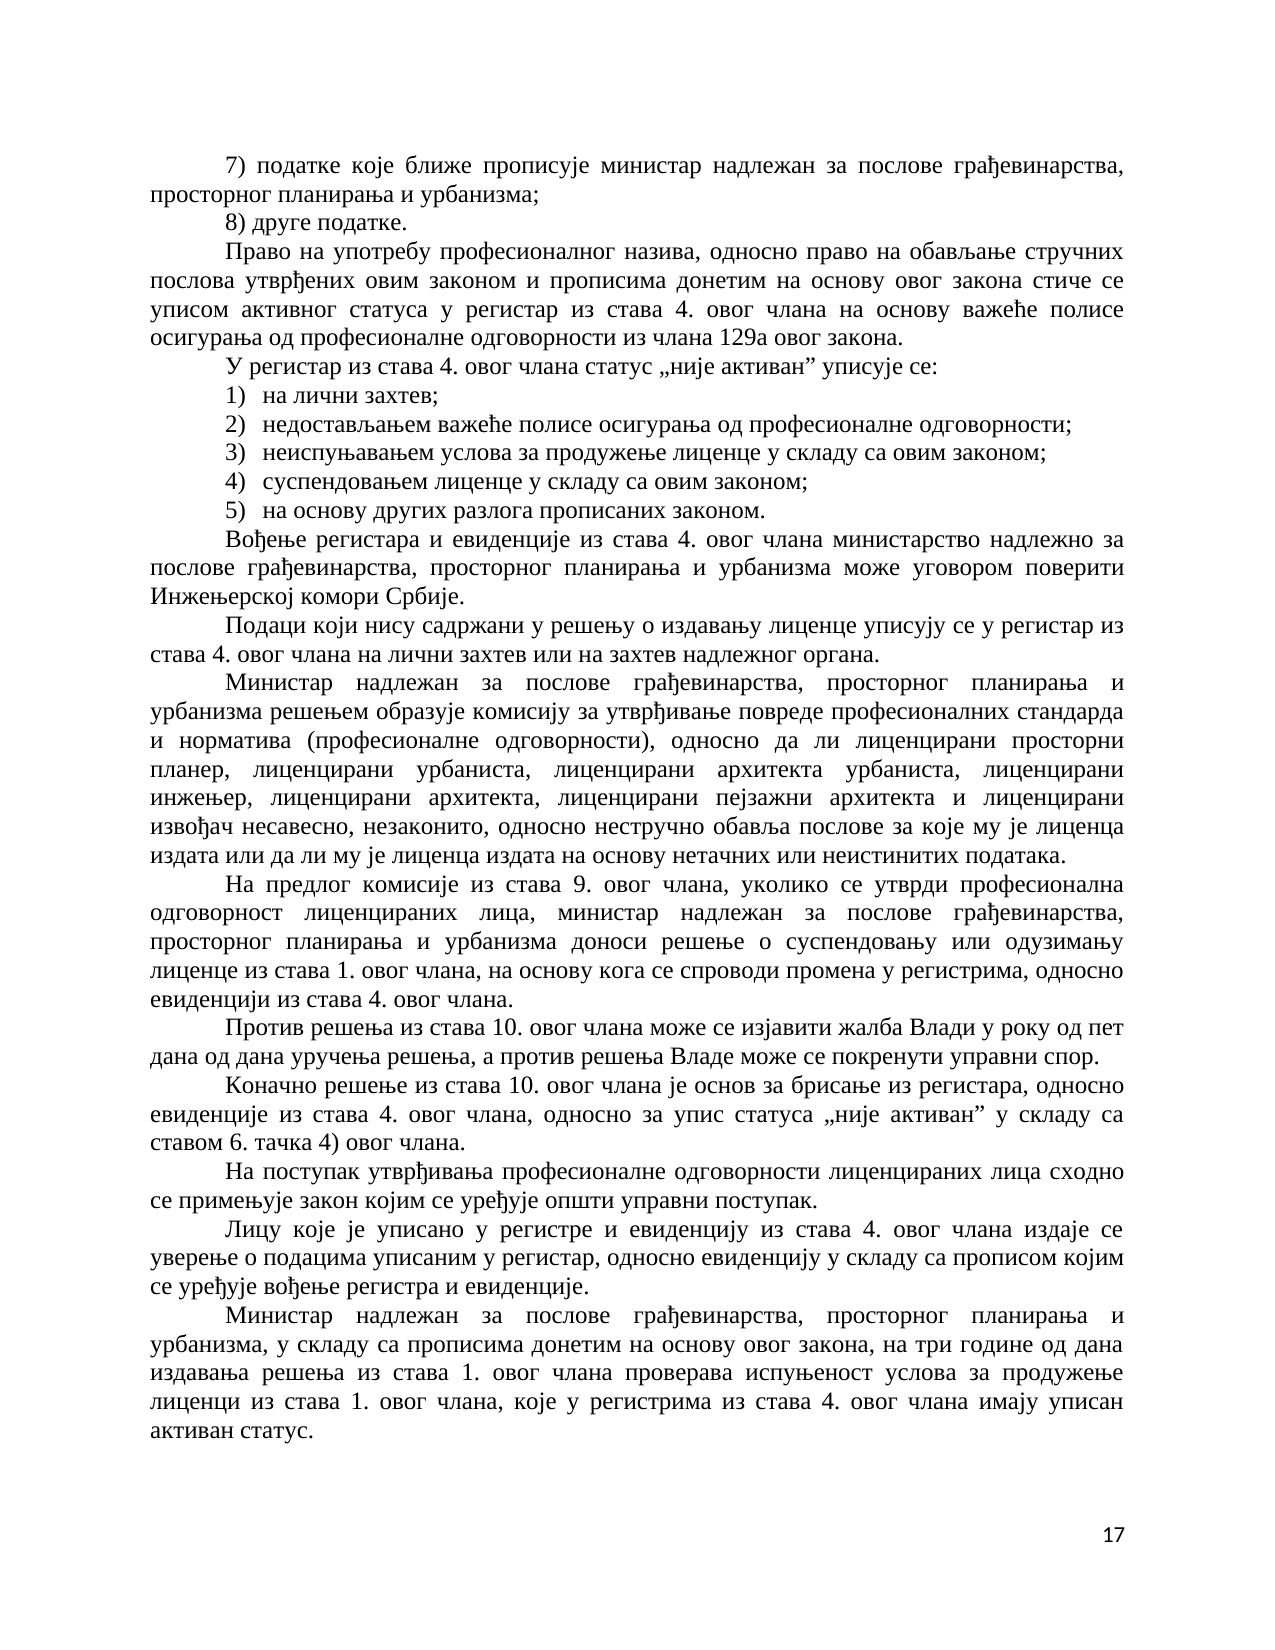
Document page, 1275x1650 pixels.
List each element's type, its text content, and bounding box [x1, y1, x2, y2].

text На предлог комисије из става 9. овог члана, уколико се утврди професионална одговорност лиценцираних лица, министар надлежан за послове грађевинарства, просторног планирања и урбанизма доноси решење о суспендовању или одузимању лиценце из става 1. овог члана, на основу кога се спроводи промена у регистрима, односно евиденцији из става 4. овог члана. [150, 869, 1125, 1012]
text Министар надлежан за послове грађевинарства, просторног планирања и урбанизма, у складу са прописима донетим на основу овог закона, на три године од дана издавања решења из става 1. овог члана проверава испуњеност услова за продужење лиценци из става 1. овог члана, које у регистрима из става 4. овог члана имају уписан активан статус. [150, 1300, 1125, 1444]
text Против решења из става 10. овог члана може се изјавити жалба Влади у року од пет дана од дана уручења решења, а против решења Владе може се покренути управни спор. [150, 1012, 1125, 1070]
text Вођење регистара и евиденције из става 4. овог члана министарство надлежно за послове грађевинарства, просторног планирања и урбанизма може уговором поверити Инжењерској комори Србије. [150, 524, 1125, 610]
text Право на употребу професионалног назива, односно право на обављање стручних послова утврђених овим законом и прописима донетим на основу овог закона стиче се уписом активног статуса у регистар из става 4. овог члана на основу важеће полисе осигурања од професионалне одговорности из члана 129а овог закона. [150, 236, 1125, 351]
list суспендовањем лиценце у складу са овим законом; [225, 466, 1125, 495]
text Коначно решење из става 10. овог члана је основ за брисање из регистара, односно евиденције из става 4. овог члана, односно за упис статуса „није активан” у складу са ставом 6. тачка 4) овог члана. [150, 1070, 1125, 1156]
list недостављањем важеће полисе осигурања од професионалне одговорности; [225, 409, 1125, 437]
text 8) друге податке. [150, 207, 1125, 236]
list на основу других разлога прописаних законом. [225, 495, 1125, 524]
text На поступак утврђивања професионалне одговорности лиценцираних лица сходно се примењује закон којим се уређује општи управни поступак. [150, 1156, 1125, 1214]
text У регистар из става 4. овог члана статус „није активан” уписује се: [150, 351, 1125, 380]
text Министар надлежан за послове грађевинарства, просторног планирања и урбанизма решењем образује комисију за утврђивање повреде професионалних стандарда и норматива (професионалне одговорности), односно да ли лиценцирани просторни планер, лиценцирани урбаниста, лиценцирани архитекта урбаниста, лиценцирани инжењер, лиценцирани архитекта, лиценцирани пејзажни архитекта и лиценцирани извођач несавесно, незаконито, односно нестручно обавља послове за које му је лиценца издата или да ли му је лиценца издата на основу нетачних или неистинитих података. [150, 667, 1125, 869]
list неиспуњавањем услова за продужење лиценце у складу са овим законом; [225, 437, 1125, 466]
text 7) податке које ближе прописује министар надлежан за послове грађевинарства, просторног планирања и урбанизма; [150, 150, 1125, 207]
text Подаци који нису садржани у решењу о издавању лиценце уписују се у регистар из става 4. овог члана на лични захтев или на захтев надлежног органа. [150, 610, 1125, 667]
list на лични захтев; [225, 380, 1125, 409]
text Лицу које је уписано у регистре и евиденцију из става 4. овог члана издаје се уверење о подацима уписаним у регистар, односно евиденцију у складу са прописом којим се уређује вођење регистра и евиденције. [150, 1214, 1125, 1300]
